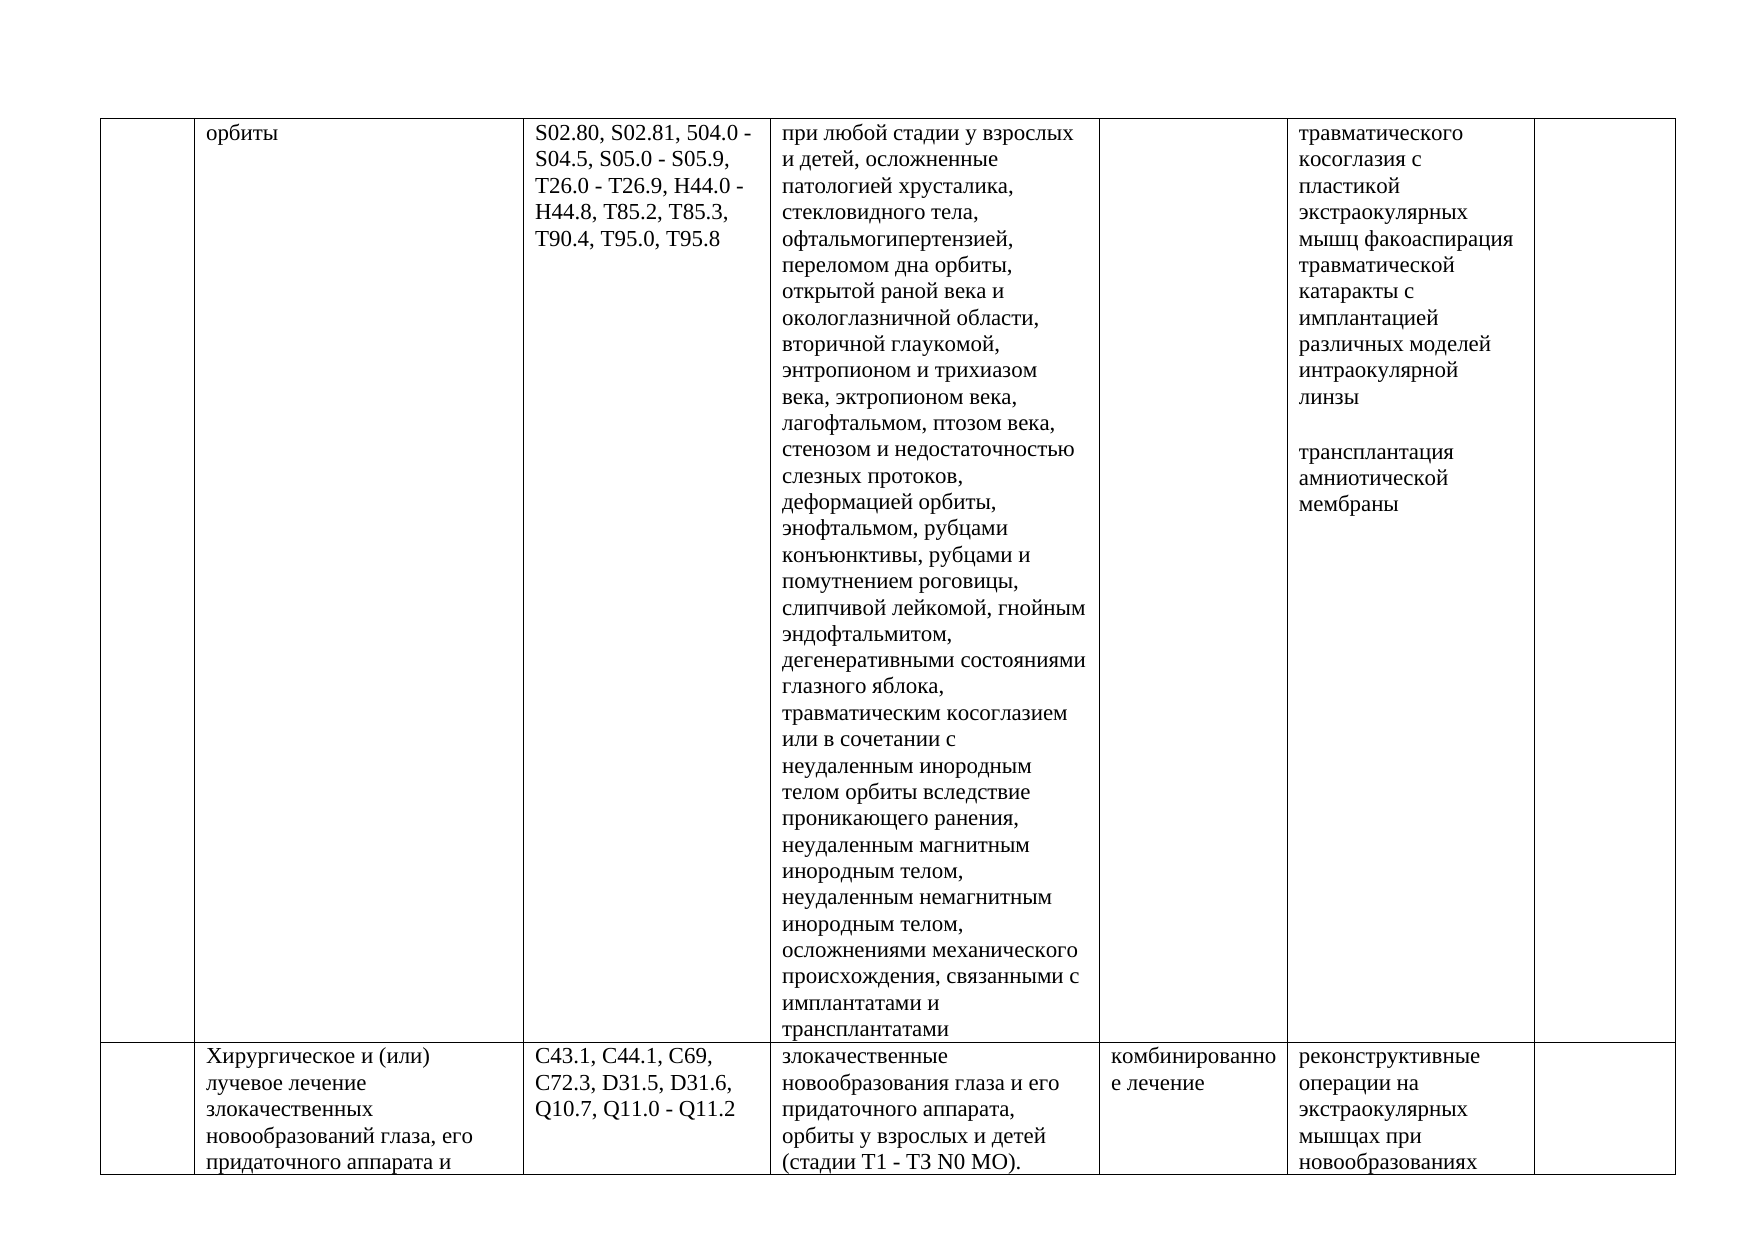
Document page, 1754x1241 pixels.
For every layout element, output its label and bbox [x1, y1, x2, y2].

table_cell [1535, 1043, 1675, 1174]
table_cell [1100, 1043, 1287, 1174]
table_cell [524, 119, 770, 1042]
table_cell [195, 119, 523, 1042]
table_cell [195, 1043, 523, 1174]
table_cell [771, 1043, 1099, 1174]
table_cell [524, 1043, 770, 1174]
table_cell [101, 1043, 194, 1174]
table_cell [1535, 119, 1675, 1042]
table_cell [1100, 119, 1287, 1042]
table_cell [1288, 1043, 1534, 1174]
table_cell [1288, 119, 1534, 1042]
table_cell [101, 119, 194, 1042]
table_cell [771, 119, 1099, 1042]
